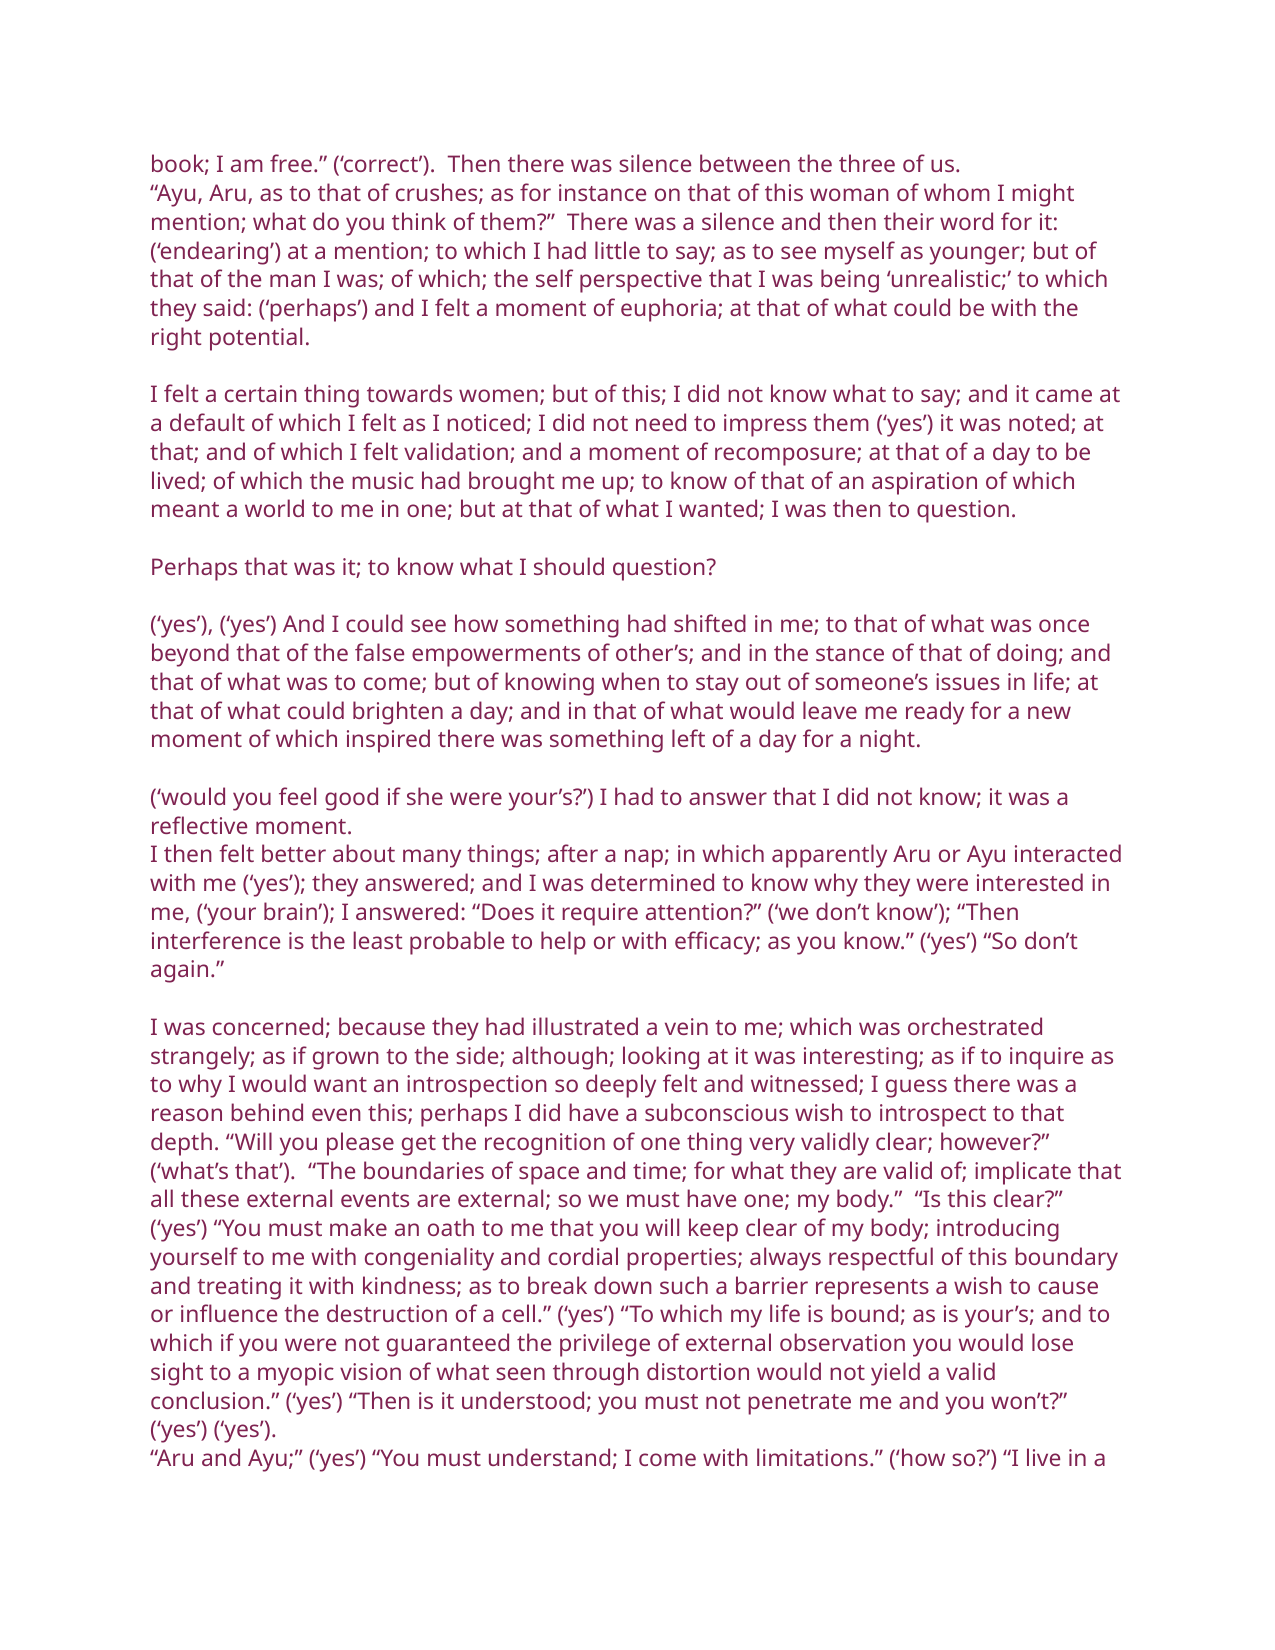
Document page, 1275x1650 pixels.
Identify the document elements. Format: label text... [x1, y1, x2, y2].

text I felt a certain thing towards women; but of this; I did not know what to say; and it came at a default of which I felt as I noticed; I did not need to impress them (‘yes’) it was noted; at that; and of which I felt validation; and a moment of recomposure; at that of a day to be lived; of which the music had brought me up; to know of that of an aspiration of which meant a world to me in one; but at that of what I wanted; I was then to question. [150, 380, 1125, 524]
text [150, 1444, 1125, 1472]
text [150, 150, 1125, 179]
text “Ayu, Aru, as to that of crushes; as for instance on that of this woman of whom I might mention; what do you think of them?” There was a silence and then their word for it: (‘endearing’) at a mention; to which I had little to say; as to see myself as younger; but of that of the man I was; of which; the self perspective that I was being ‘unrealistic;’ to which they said: (‘perhaps’) and I felt a moment of euphoria; at that of what could be with the right potential. [150, 179, 1125, 351]
text Perhaps that was it; to know what I should question? [150, 552, 1125, 581]
text I was concerned; because they had illustrated a vein to me; which was orchestrated strangely; as if grown to the side; although; looking at it was interesting; as if to inquire as to why I would want an introspection so deeply felt and witnessed; I guess there was a reason behind even this; perhaps I did have a subconscious wish to introspect to that depth. “Will you please get the recognition of one thing very validly clear; however?” (‘what’s that’). “The boundaries of space and time; for what they are valid of; implicate that all these external events are external; so we must have one; my body.” “Is this clear?” (‘yes’) “You must make an oath to me that you will keep clear of my body; introducing yourself to me with congeniality and cordial properties; always respectful of this boundary and treating it with kindness; as to break down such a barrier represents a wish to cause or influence the destruction of a cell.” (‘yes’) “To which my life is bound; as is your’s; and to which if you were not guaranteed the privilege of external observation you would lose sight to a myopic vision of what seen through distortion would not yield a valid conclusion.” (‘yes’) “Then is it understood; you must not penetrate me and you won’t?” (‘yes’) (‘yes’). [150, 1012, 1125, 1444]
text I then felt better about many things; after a nap; in which apparently Aru or Ayu interacted with me (‘yes’); they answered; and I was determined to know why they were interested in me, (‘your brain’); I answered: “Does it require attention?” (‘we don’t know’); “Then interference is the least probable to help or with efficacy; as you know.” (‘yes’) “So don’t again.” [150, 840, 1125, 984]
text (‘yes’), (‘yes’) And I could see how something had shifted in me; to that of what was once beyond that of the false empowerments of other’s; and in the stance of that of doing; and that of what was to come; but of knowing when to stay out of someone’s issues in life; at that of what could brighten a day; and in that of what would leave me ready for a new moment of which inspired there was something left of a day for a night. [150, 610, 1125, 754]
text (‘would you feel good if she were your’s?’) I had to answer that I did not know; it was a reflective moment. [150, 782, 1125, 840]
